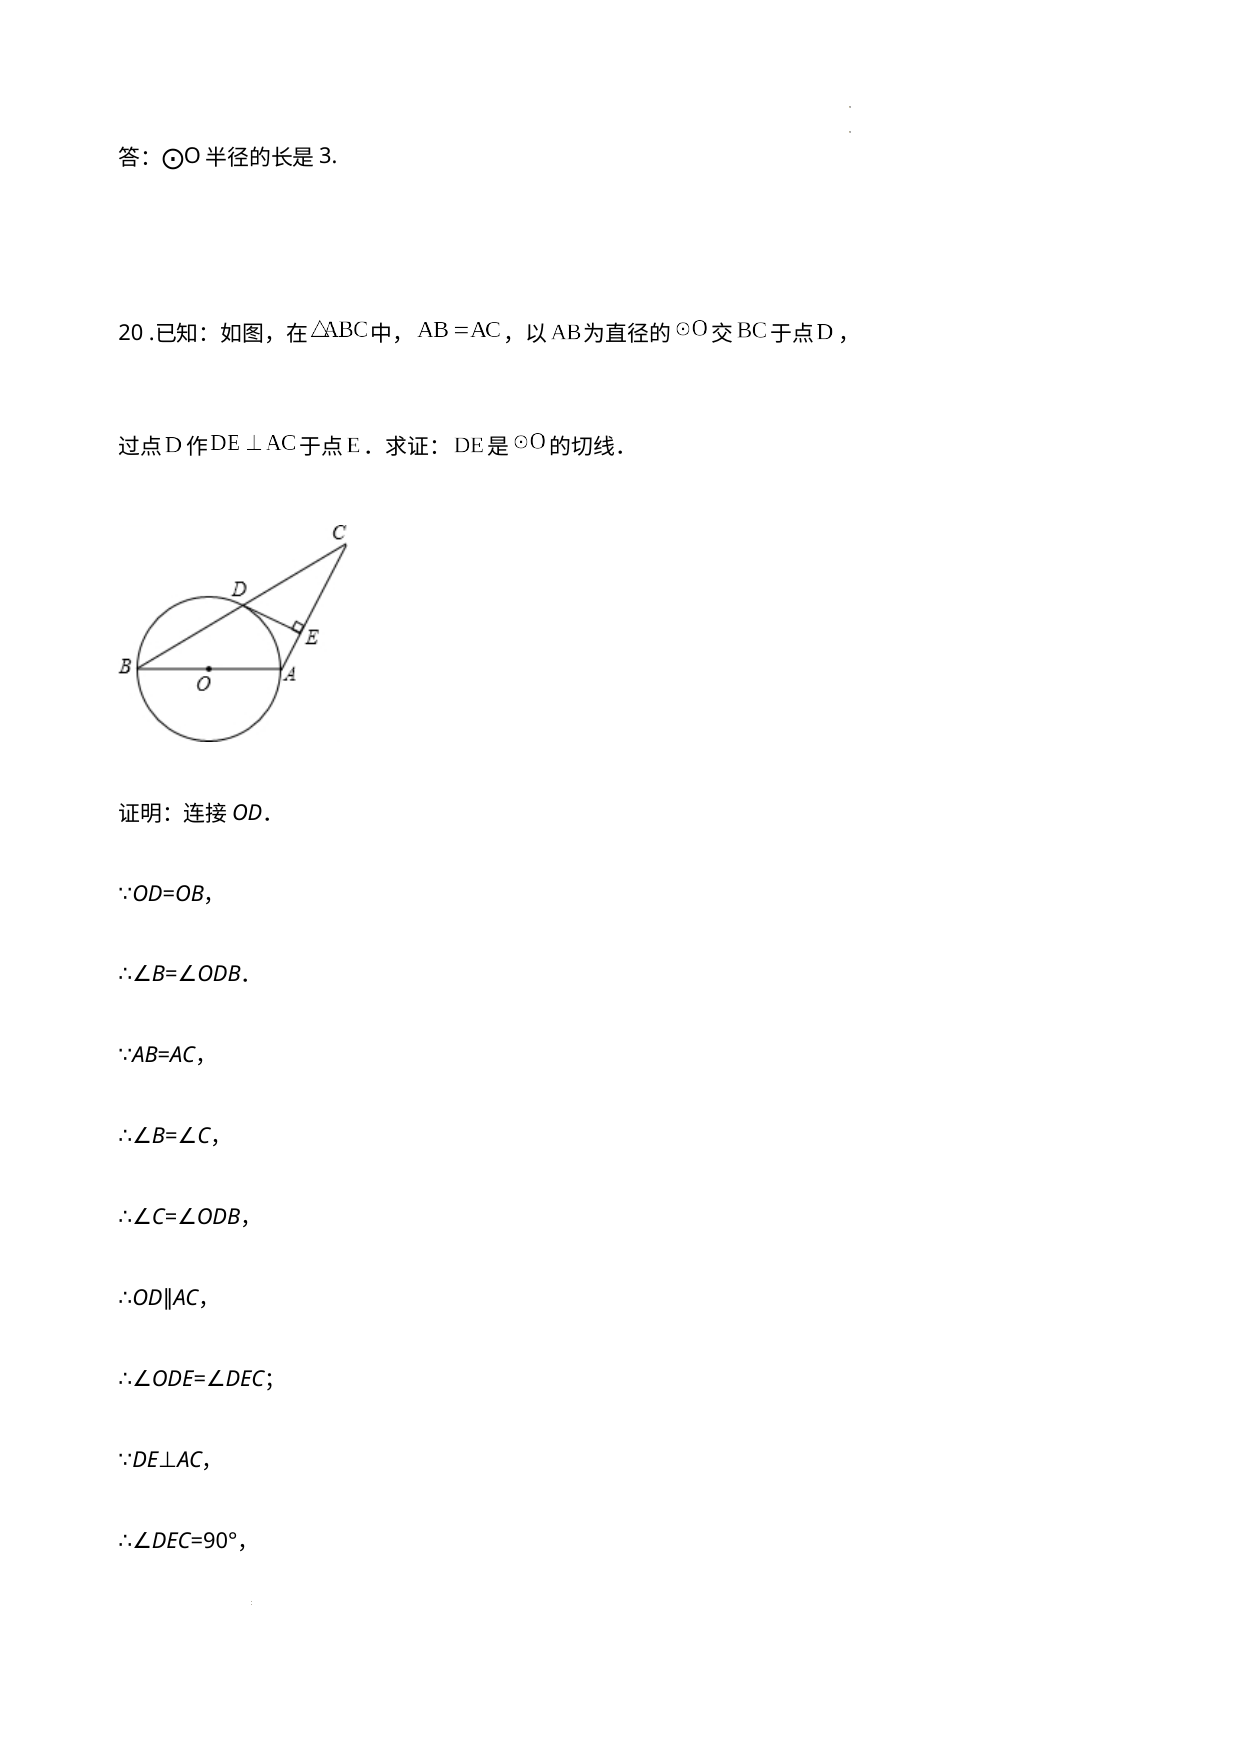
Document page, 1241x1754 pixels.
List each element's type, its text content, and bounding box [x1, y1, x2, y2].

picture [118, 525, 348, 742]
text ∵AB=AC， [118, 1038, 1122, 1071]
text 证明：连接OD． [118, 795, 1122, 828]
text ∴∠C=∠ODB， [118, 1200, 1122, 1232]
text ∴OD∥AC， [118, 1281, 1122, 1313]
text ∴∠DEC=90°， [118, 1524, 1122, 1556]
list 20 .已知：如图，在中，，以为直径的交于点， [118, 299, 1122, 364]
list 过点作于点．求证：是的切线． [118, 412, 1122, 477]
text ∵OD=OB， [118, 876, 1122, 909]
text ∵DE⊥AC， [118, 1443, 1122, 1475]
text ∴∠ODE=∠DEC； [118, 1362, 1122, 1394]
text ∴∠B=∠C， [118, 1119, 1122, 1151]
text ∴∠B=∠ODB． [118, 957, 1122, 989]
text 答：⨀O半径的长是3. [118, 139, 1122, 172]
